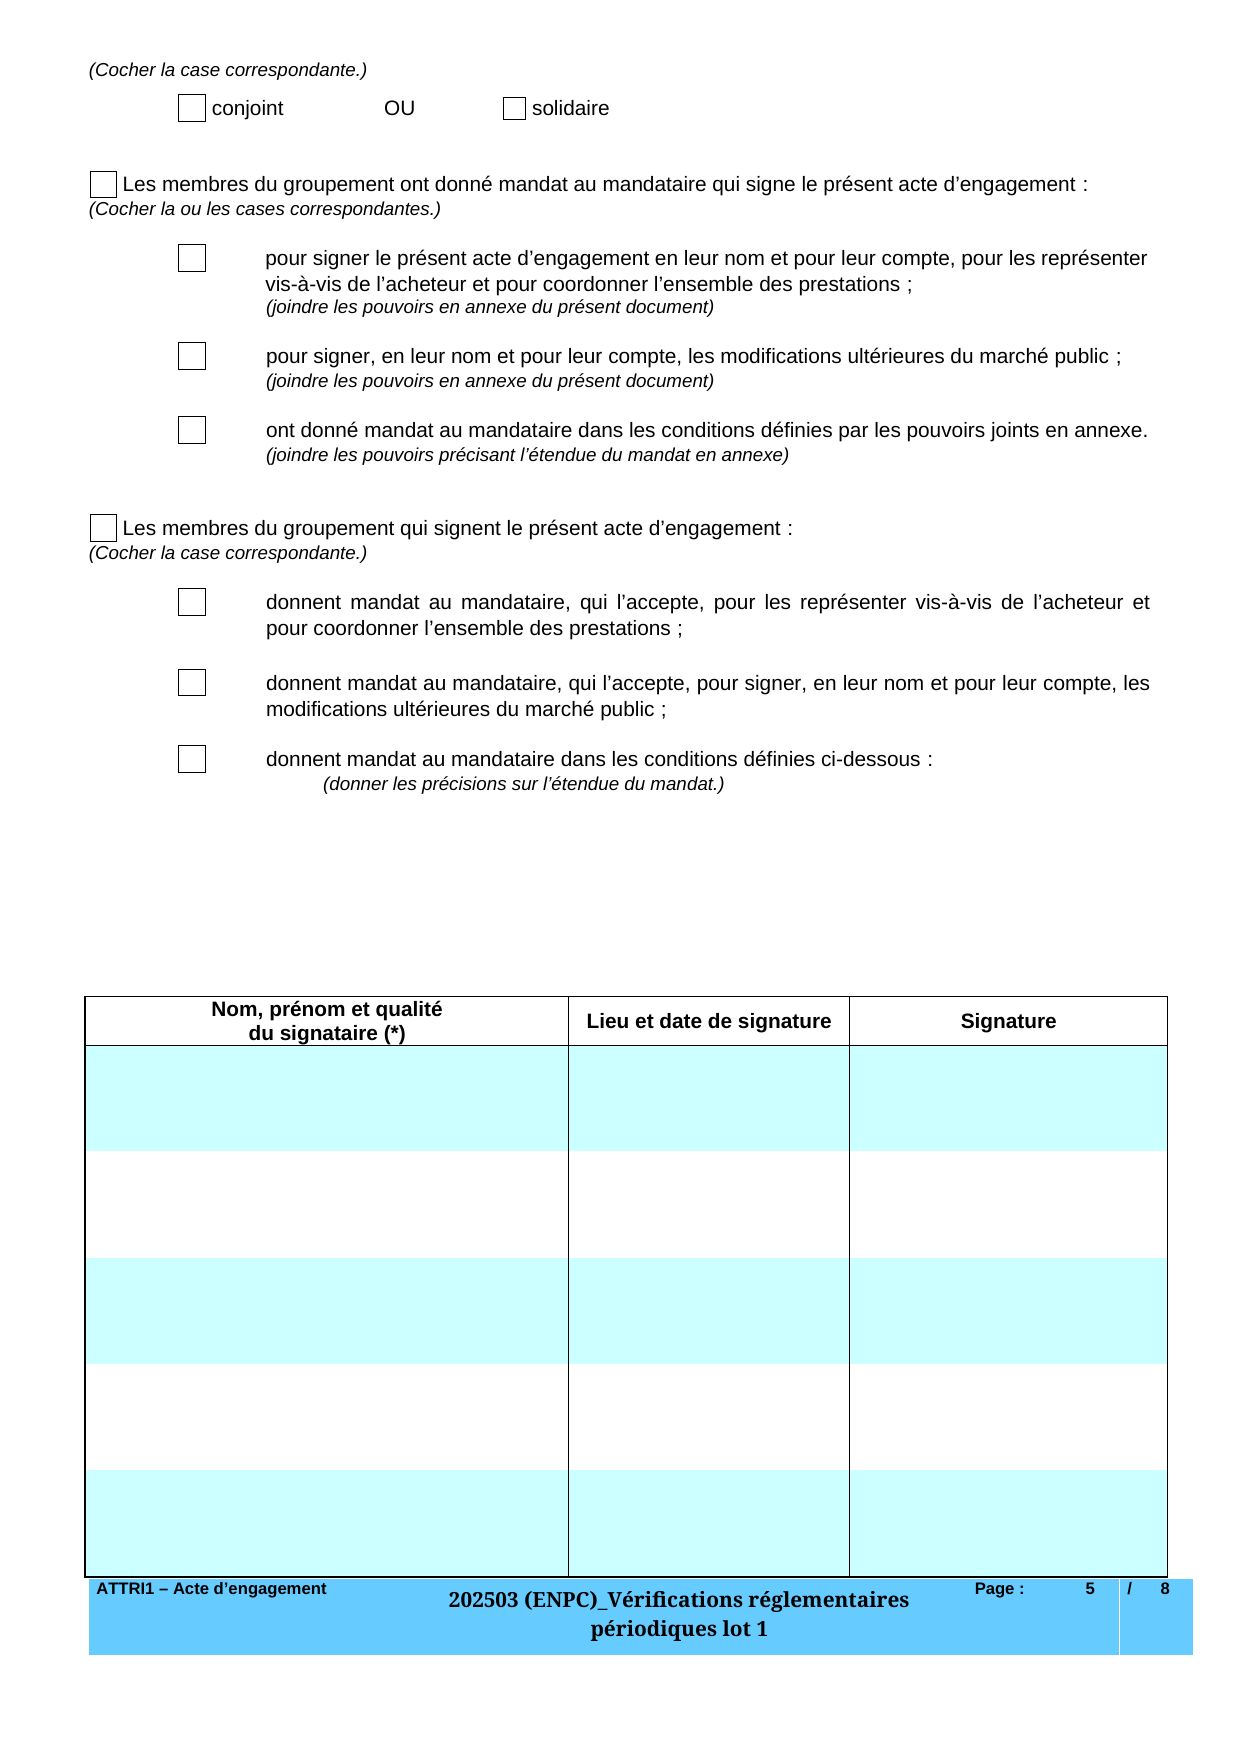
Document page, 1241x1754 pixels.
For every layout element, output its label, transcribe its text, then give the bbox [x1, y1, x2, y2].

table_cell [569, 1151, 849, 1257]
table_cell [850, 1151, 1167, 1257]
text pour signer, en leur nom et pour leur compte, les modifications ultérieures du marché public ; [177, 341, 1152, 370]
text donnent mandat au mandataire, qui l’accepte, pour les représenter vis-à-vis de l’acheteur et pour coordonner l’ensemble des prestations ; [177, 587, 1152, 640]
text conjoint OU solidaire [89, 93, 1152, 122]
table_cell [850, 1470, 1167, 1576]
table_cell [569, 1258, 849, 1364]
table_cell [569, 1364, 849, 1470]
text (Cocher la ou les cases correspondantes.) [89, 198, 1152, 219]
text (joindre les pouvoirs en annexe du présent document) [266, 370, 1152, 391]
table_cell [86, 1470, 568, 1576]
text (Cocher la case correspondante.) [89, 542, 1152, 563]
table_cell [850, 1046, 1167, 1151]
text (Cocher la case correspondante.) [89, 59, 1152, 81]
table_cell [569, 1470, 849, 1576]
table_cell [86, 1258, 568, 1364]
table_header Signature [850, 997, 1167, 1045]
text (donner les précisions sur l’étendue du mandat.) [118, 773, 1152, 794]
table_cell [850, 1258, 1167, 1364]
table_cell [850, 1364, 1167, 1470]
text ont donné mandat au mandataire dans les conditions définies par les pouvoirs joints en annexe. [118, 415, 1152, 444]
text donnent mandat au mandataire dans les conditions définies ci-dessous : [118, 744, 1152, 773]
text Les membres du groupement ont donné mandat au mandataire qui signe le présent acte d’engagement : [89, 169, 1152, 198]
table_cell [86, 1151, 568, 1257]
text pour signer le présent acte d’engagement en leur nom et pour leur compte, pour les représenter vis-à-vis de l’acheteur et pour coordonner l’ensemble des prestations ; [89, 243, 1152, 296]
text donnent mandat au mandataire, qui l’accepte, pour signer, en leur nom et pour leur compte, les modifications ultérieures du marché public ; [177, 668, 1152, 721]
text (joindre les pouvoirs précisant l’étendue du mandat en annexe) [266, 444, 1152, 465]
table_cell [569, 1046, 849, 1151]
table_cell [86, 1364, 568, 1470]
table_header Nom, prénom et qualité du signataire (*) [86, 997, 568, 1045]
table_cell [86, 1046, 568, 1151]
text (joindre les pouvoirs en annexe du présent document) [266, 296, 1152, 317]
text Les membres du groupement qui signent le présent acte d’engagement : [89, 513, 1152, 542]
table_header Lieu et date de signature [569, 997, 849, 1045]
